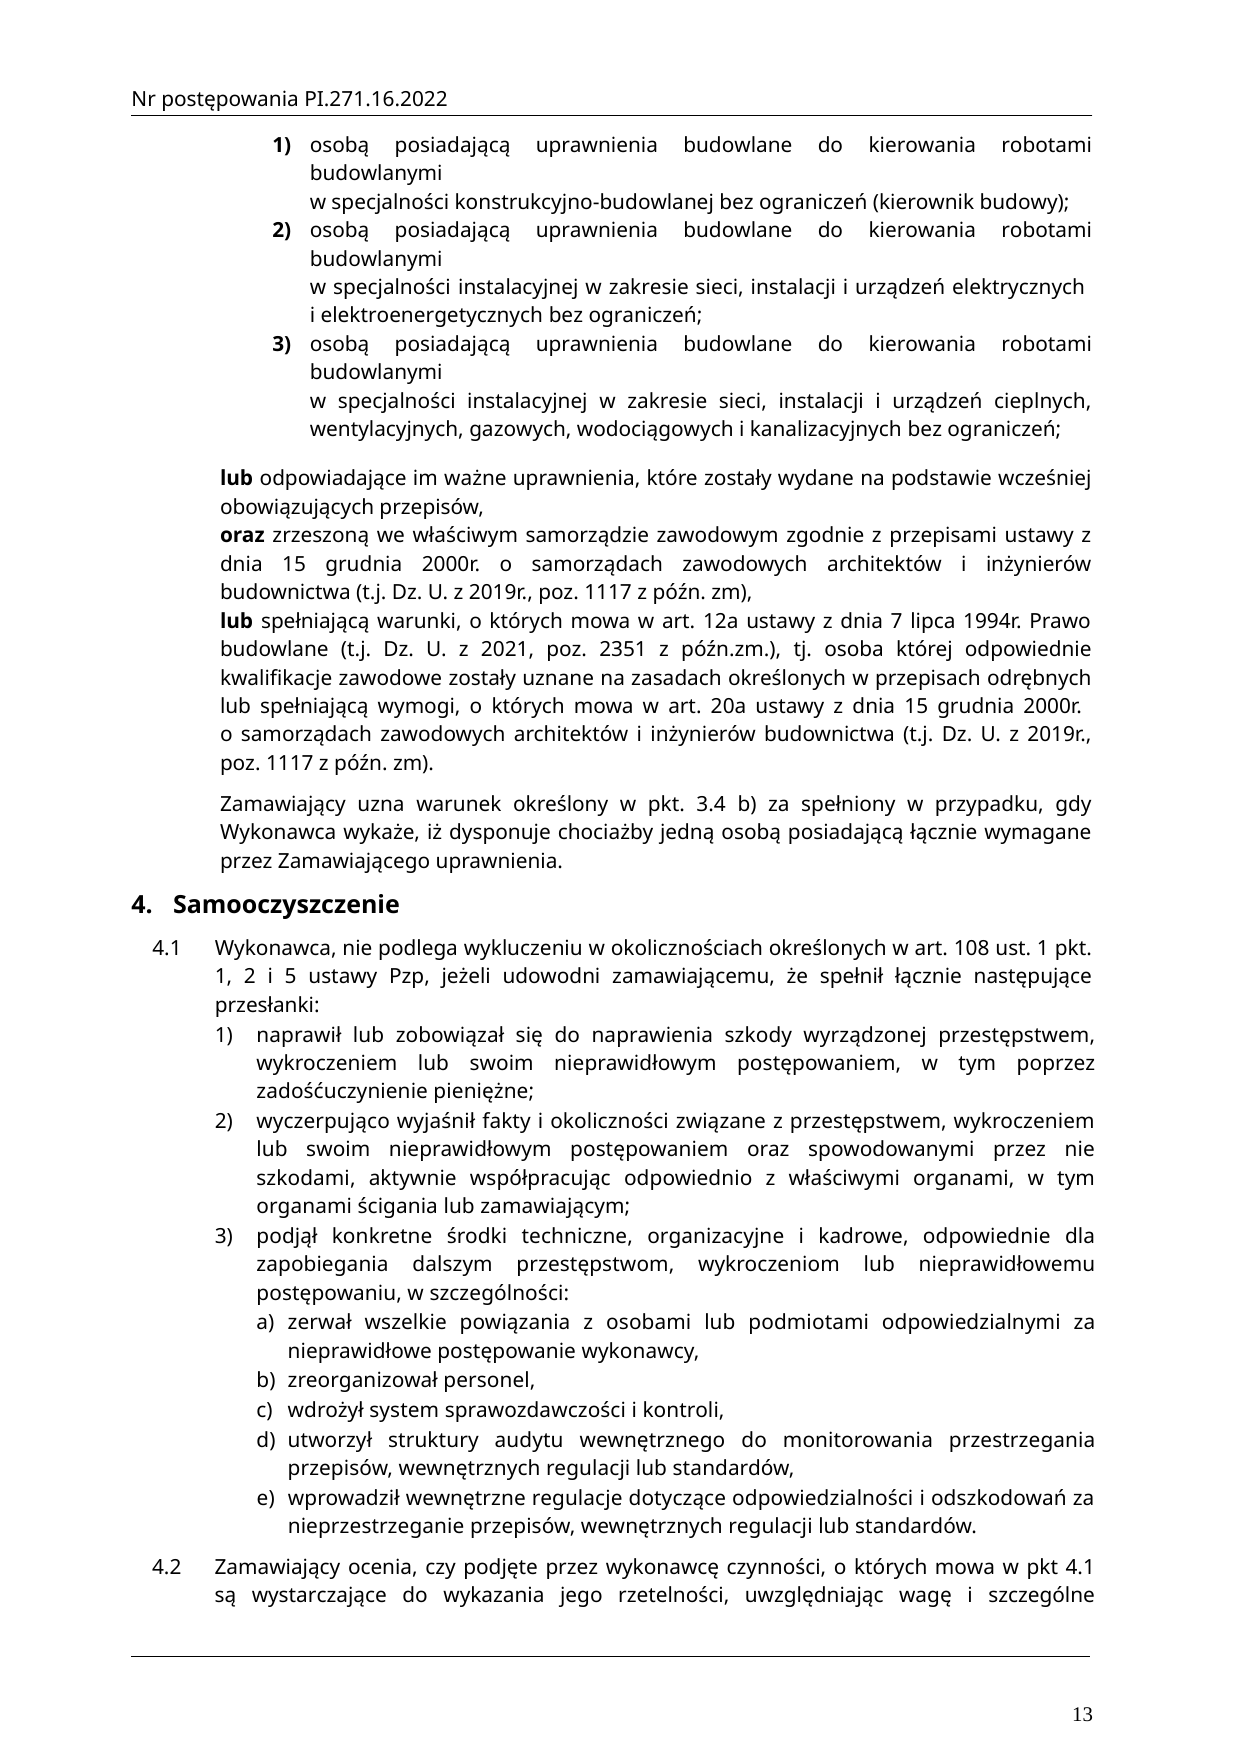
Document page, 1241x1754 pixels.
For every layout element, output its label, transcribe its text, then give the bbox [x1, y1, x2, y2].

list wdrożył system sprawozdawczości i kontroli, [256, 1395, 1096, 1423]
list utworzył struktury audytu wewnętrznego do monitorowania przestrzegania przepisów, wewnętrznych regulacji lub standardów, [256, 1425, 1096, 1482]
subtitle Samooczyszczenie [131, 887, 1092, 921]
list zerwał wszelkie powiązania z osobami lub podmiotami odpowiedzialnymi za nieprawidłowe postępowanie wykonawcy, [256, 1307, 1096, 1364]
list osobą posiadającą uprawnienia budowlane do kierowania robotami budowlanymi w specjalności instalacyjnej w zakresie sieci, instalacji i urządzeń cieplnych, wentylacyjnych, gazowych, wodociągowych i kanalizacyjnych bez ograniczeń; [272, 329, 1092, 443]
text oraz zrzeszoną we właściwym samorządzie zawodowym zgodnie z przepisami ustawy z dnia 15 grudnia 2000r. o samorządach zawodowych architektów i inżynierów budownictwa (t.j. Dz. U. z 2019r., poz. 1117 z późn. zm), [220, 520, 1092, 606]
text Zamawiający uzna warunek określony w pkt. 3.4 b) za spełniony w przypadku, gdy Wykonawca wykaże, iż dysponuje chociażby jedną osobą posiadającą łącznie wymagane przez Zamawiającego uprawnienia. [220, 789, 1092, 874]
list osobą posiadającą uprawnienia budowlane do kierowania robotami budowlanymi w specjalności konstrukcyjno-budowlanej bez ograniczeń (kierownik budowy); [272, 130, 1092, 215]
list wprowadził wewnętrzne regulacje dotyczące odpowiedzialności i odszkodowań za nieprzestrzeganie przepisów, wewnętrznych regulacji lub standardów. [256, 1483, 1096, 1539]
list Wykonawca, nie podlega wykluczeniu w okolicznościach określonych w art. 108 ust. 1 pkt. 1, 2 i 5 ustawy Pzp, jeżeli udowodni zamawiającemu, że spełnił łącznie następujące przesłanki: [152, 933, 1092, 1018]
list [152, 1552, 1096, 1609]
list naprawił lub zobowiązał się do naprawienia szkody wyrządzonej przestępstwem, wykroczeniem lub swoim nieprawidłowym postępowaniem, w tym poprzez zadośćuczynienie pieniężne; [214, 1020, 1096, 1105]
list zreorganizował personel, [256, 1366, 1096, 1394]
list wyczerpująco wyjaśnił fakty i okoliczności związane z przestępstwem, wykroczeniem lub swoim nieprawidłowym postępowaniem oraz spowodowanymi przez nie szkodami, aktywnie współpracując odpowiednio z właściwymi organami, w tym organami ścigania lub zamawiającym; [214, 1106, 1096, 1220]
text lub odpowiadające im ważne uprawnienia, które zostały wydane na podstawie wcześniej obowiązujących przepisów, [220, 463, 1092, 520]
text lub spełniającą warunki, o których mowa w art. 12a ustawy z dnia 7 lipca 1994r. Prawo budowlane (t.j. Dz. U. z 2021, poz. 2351 z późn.zm.), tj. osoba której odpowiednie kwalifikacje zawodowe zostały uznane na zasadach określonych w przepisach odrębnych lub spełniającą wymogi, o których mowa w art. 20a ustawy z dnia 15 grudnia 2000r. o samorządach zawodowych architektów i inżynierów budownictwa (t.j. Dz. U. z 2019r., poz. 1117 z późn. zm). [220, 606, 1092, 776]
list osobą posiadającą uprawnienia budowlane do kierowania robotami budowlanymi w specjalności instalacyjnej w zakresie sieci, instalacji i urządzeń elektrycznych i elektroenergetycznych bez ograniczeń; [272, 215, 1092, 329]
list podjął konkretne środki techniczne, organizacyjne i kadrowe, odpowiednie dla zapobiegania dalszym przestępstwom, wykroczeniom lub nieprawidłowemu postępowaniu, w szczególności: [214, 1221, 1096, 1306]
